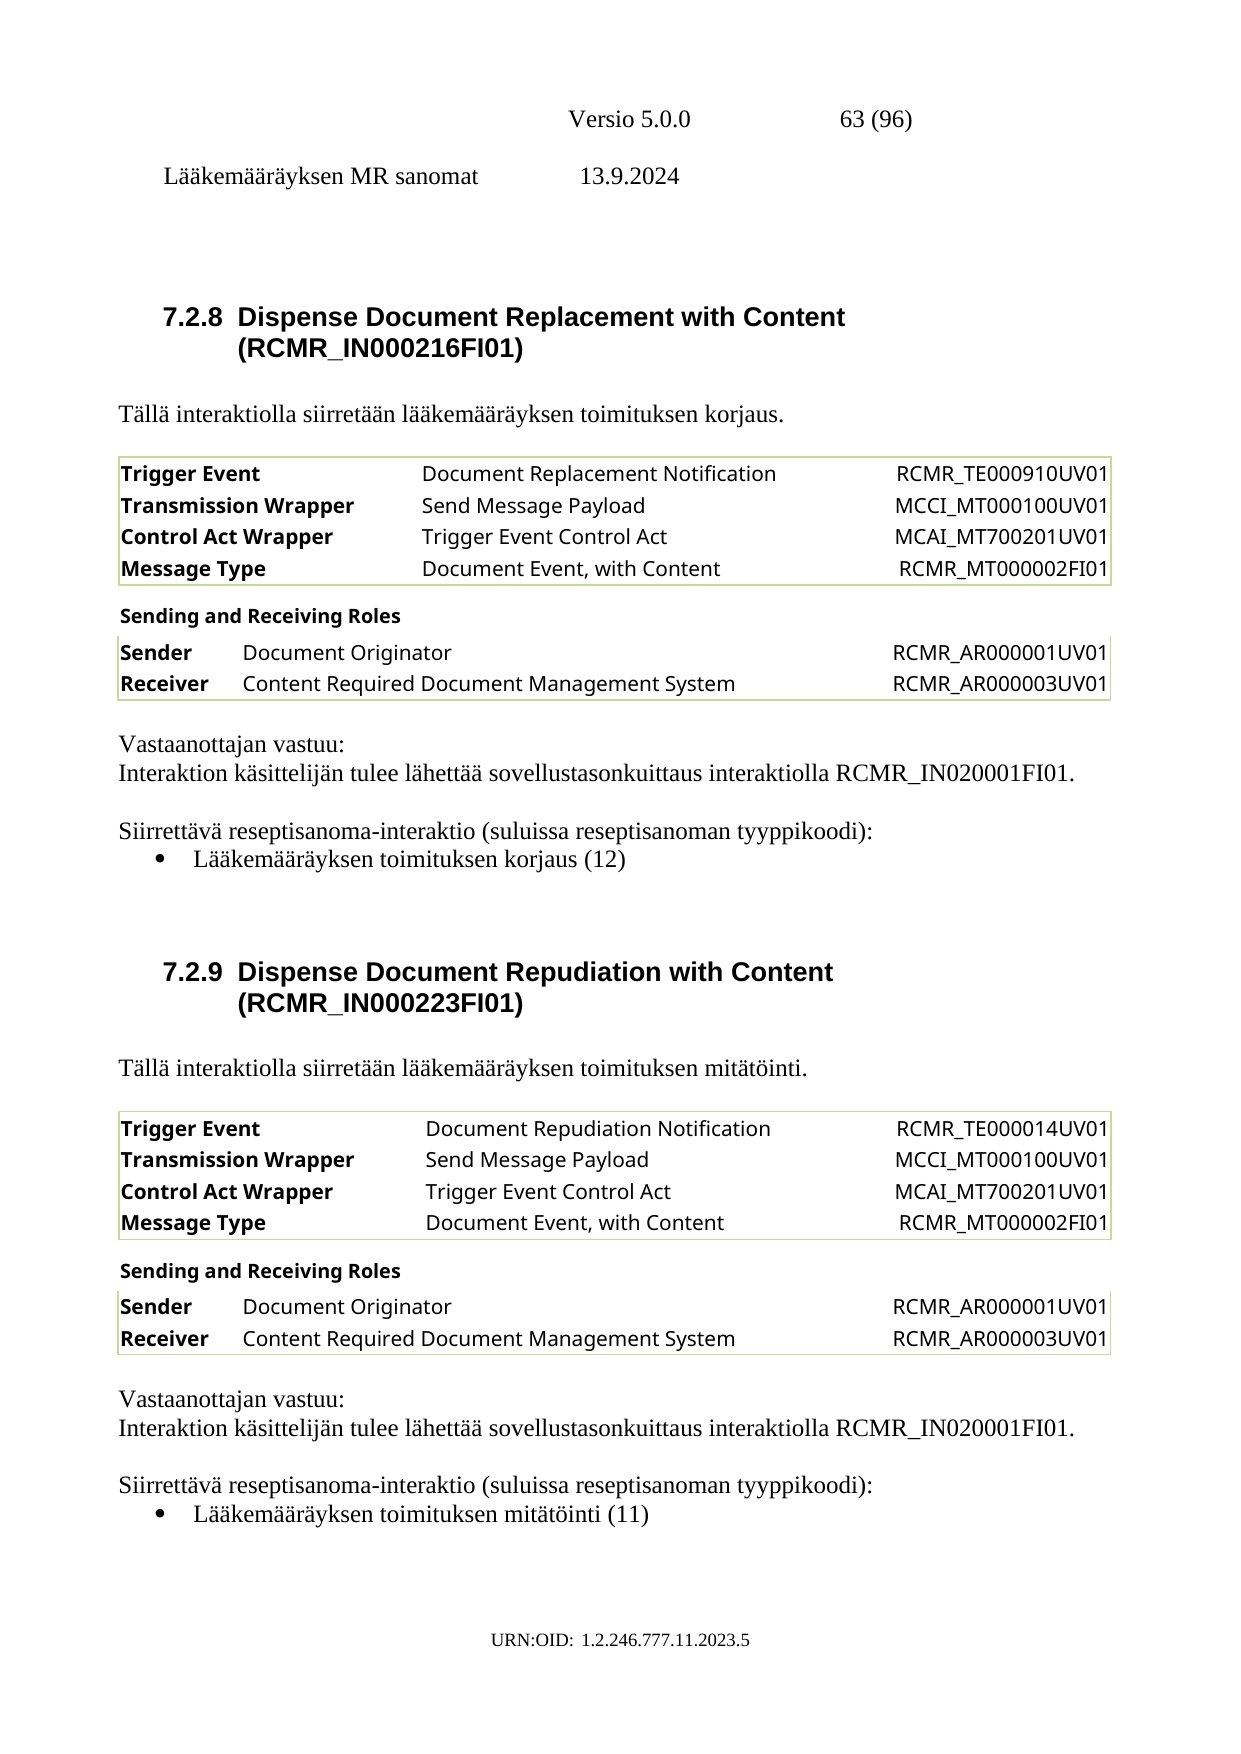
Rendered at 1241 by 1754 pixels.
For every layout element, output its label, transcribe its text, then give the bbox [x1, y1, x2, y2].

table_cell Content Required Document Management System [241, 668, 834, 699]
text Vastaanottajan vastuu: [118, 729, 1122, 758]
table_header RCMR_TE000910UV01 [841, 458, 1110, 489]
table_cell MCCI_MT000100UV01 [841, 489, 1110, 521]
text Tällä interaktiolla siirretään lääkemääräyksen toimituksen mitätöinti. [118, 1053, 1122, 1082]
table_cell MCAI_MT700201UV01 [841, 521, 1110, 552]
table_header Document Replacement Notification [420, 458, 841, 489]
subtitle Dispense Document Replacement with Content (RCMR_IN000216FI01) [162, 301, 1122, 364]
table_header Sending and Receiving Roles [118, 586, 1110, 636]
table_cell Document Event, with Content [420, 553, 841, 584]
table_cell Send Message Payload [420, 489, 841, 521]
table_cell RCMR_AR000001UV01 [834, 1291, 1110, 1322]
table_cell Document Originator [241, 636, 834, 668]
table_cell Sender [119, 636, 241, 668]
table_cell Trigger Event Control Act [420, 521, 841, 552]
table_cell MCAI_MT700201UV01 [838, 1175, 1110, 1207]
table_cell Document Event, with Content [424, 1207, 837, 1238]
table_cell Transmission Wrapper [120, 1144, 424, 1175]
text Interaktion käsittelijän tulee lähettää sovellustasonkuittaus interaktiolla RCMR_IN020001FI01. [118, 758, 1122, 787]
table_cell Sender [119, 1291, 241, 1322]
table_cell Transmission Wrapper [120, 489, 420, 521]
table_header RCMR_TE000014UV01 [838, 1112, 1110, 1144]
table_header Trigger Event [120, 458, 420, 489]
table_cell RCMR_MT000002FI01 [838, 1207, 1110, 1238]
table_cell Receiver [119, 668, 241, 699]
table_cell MCCI_MT000100UV01 [838, 1144, 1110, 1175]
table_cell Message Type [120, 553, 420, 584]
table_cell RCMR_AR000001UV01 [834, 636, 1110, 668]
list Lääkemääräyksen toimituksen korjaus (12) [156, 844, 1122, 873]
text Siirrettävä reseptisanoma-interaktio (suluissa reseptisanoman tyyppikoodi): [118, 816, 1122, 844]
text Interaktion käsittelijän tulee lähettää sovellustasonkuittaus interaktiolla RCMR_IN020001FI01. [118, 1413, 1122, 1441]
text Tällä interaktiolla siirretään lääkemääräyksen toimituksen korjaus. [118, 399, 1122, 427]
table_cell RCMR_MT000002FI01 [841, 553, 1110, 584]
table_cell Control Act Wrapper [120, 521, 420, 552]
table_cell Message Type [120, 1207, 424, 1238]
subtitle Dispense Document Repudiation with Content (RCMR_IN000223FI01) [162, 956, 1122, 1018]
table_cell Send Message Payload [424, 1144, 837, 1175]
table_cell RCMR_AR000003UV01 [834, 668, 1110, 699]
text Vastaanottajan vastuu: [118, 1384, 1122, 1413]
table_header Trigger Event [120, 1112, 424, 1144]
table_header Document Repudiation Notification [424, 1112, 837, 1144]
table_cell Content Required Document Management System [241, 1322, 834, 1354]
table_cell Receiver [119, 1322, 241, 1354]
text Siirrettävä reseptisanoma-interaktio (suluissa reseptisanoman tyyppikoodi): [118, 1470, 1122, 1499]
list Lääkemääräyksen toimituksen mitätöinti (11) [156, 1499, 1122, 1528]
table_cell RCMR_AR000003UV01 [834, 1322, 1110, 1354]
table_cell Control Act Wrapper [120, 1175, 424, 1207]
table_cell Trigger Event Control Act [424, 1175, 837, 1207]
table_cell Document Originator [241, 1291, 834, 1322]
table_header Sending and Receiving Roles [118, 1240, 1110, 1291]
